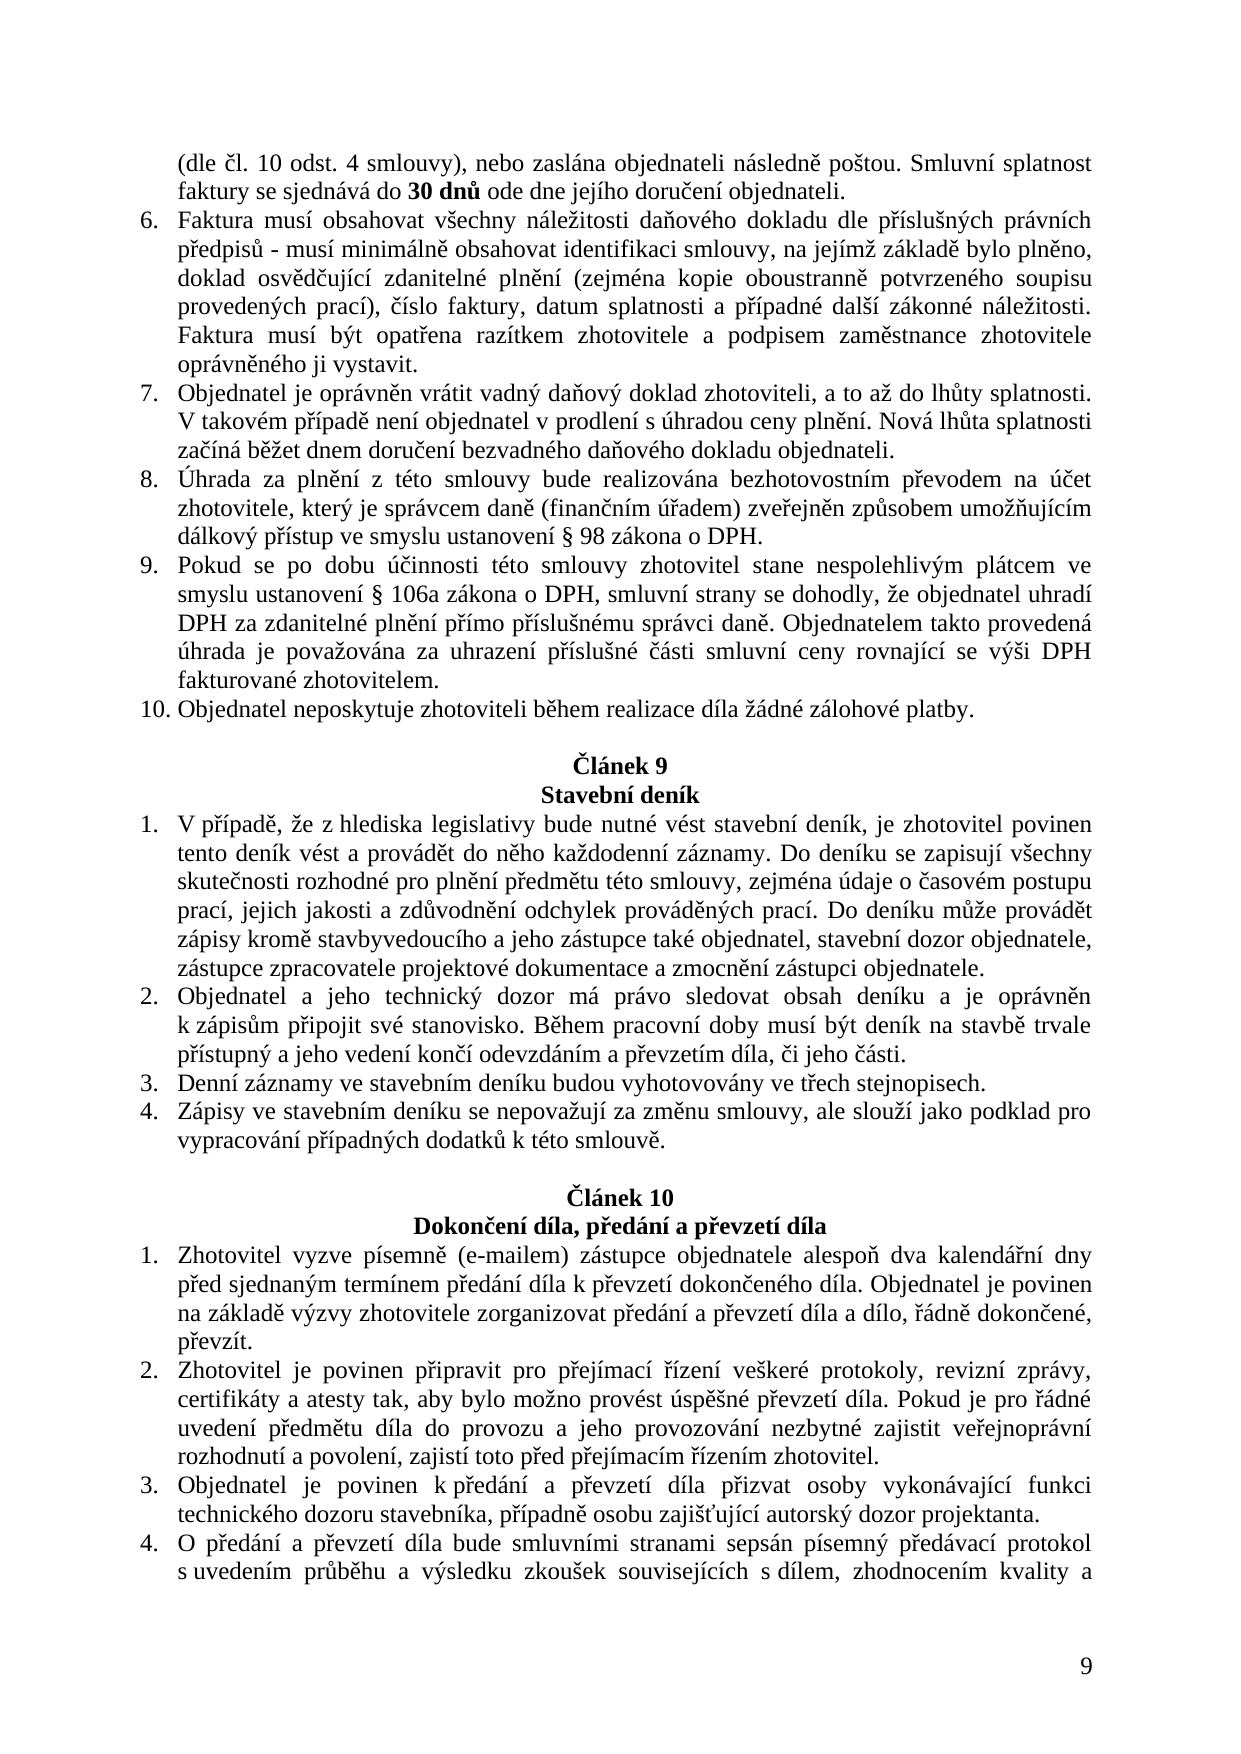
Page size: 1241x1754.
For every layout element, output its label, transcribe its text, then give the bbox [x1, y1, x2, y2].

text Článek 9 [148, 751, 1093, 780]
list Objednatel neposkytuje zhotoviteli během realizace díla žádné zálohové platby. [140, 694, 1093, 723]
text Článek 10 [148, 1183, 1093, 1211]
list V případě, že z hlediska legislativy bude nutné vést stavební deník, je zhotovitel povinen tento deník vést a provádět do něho každodenní záznamy. Do deníku se zapisují všechny skutečnosti rozhodné pro plnění předmětu této smlouvy, zejména údaje o časovém postupu prací, jejich jakosti a zdůvodnění odchylek prováděných prací. Do deníku může provádět zápisy kromě stavbyvedoucího a jeho zástupce také objednatel, stavební dozor objednatele, zástupce zpracovatele projektové dokumentace a zmocnění zástupci objednatele. [140, 809, 1093, 981]
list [140, 1528, 1093, 1585]
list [140, 148, 1093, 205]
list Zhotovitel je povinen připravit pro přejímací řízení veškeré protokoly, revizní zprávy, certifikáty a atesty tak, aby bylo možno provést úspěšné převzetí díla. Pokud je pro řádné uvedení předmětu díla do provozu a jeho provozování nezbytné zajistit veřejnoprávní rozhodnutí a povolení, zajistí toto před přejímacím řízením zhotovitel. [140, 1355, 1093, 1470]
text Stavební deník [148, 780, 1093, 809]
list Denní záznamy ve stavebním deníku budou vyhotovovány ve třech stejnopisech. [140, 1068, 1093, 1096]
text Dokončení díla, předání a převzetí díla [148, 1211, 1093, 1240]
list Pokud se po dobu účinnosti této smlouvy zhotovitel stane nespolehlivým plátcem ve smyslu ustanovení § 106a zákona o DPH, smluvní strany se dohodly, že objednatel uhradí DPH za zdanitelné plnění přímo příslušnému správci daně. Objednatelem takto provedená úhrada je považována za uhrazení příslušné části smluvní ceny rovnající se výši DPH fakturované zhotovitelem. [140, 550, 1093, 694]
list Úhrada za plnění z této smlouvy bude realizována bezhotovostním převodem na účet zhotovitele, který je správcem daně (finančním úřadem) zveřejněn způsobem umožňujícím dálkový přístup ve smyslu ustanovení § 98 zákona o DPH. [140, 464, 1093, 550]
list Zhotovitel vyzve písemně (e-mailem) zástupce objednatele alespoň dva kalendářní dny před sjednaným termínem předání díla k převzetí dokončeného díla. Objednatel je povinen na základě výzvy zhotovitele zorganizovat předání a převzetí díla a dílo, řádně dokončené, převzít. [140, 1240, 1093, 1355]
list Objednatel a jeho technický dozor má právo sledovat obsah deníku a je oprávněn k zápisům připojit své stanovisko. Během pracovní doby musí být deník na stavbě trvale přístupný a jeho vedení končí odevzdáním a převzetím díla, či jeho části. [140, 981, 1093, 1068]
list Zápisy ve stavebním deníku se nepovažují za změnu smlouvy, ale slouží jako podklad pro vypracování případných dodatků k této smlouvě. [140, 1096, 1093, 1154]
list Faktura musí obsahovat všechny náležitosti daňového dokladu dle příslušných právních předpisů - musí minimálně obsahovat identifikaci smlouvy, na jejímž základě bylo plněno, doklad osvědčující zdanitelné plnění (zejména kopie oboustranně potvrzeného soupisu provedených prací), číslo faktury, datum splatnosti a případné další zákonné náležitosti. Faktura musí být opatřena razítkem zhotovitele a podpisem zaměstnance zhotovitele oprávněného ji vystavit. [140, 205, 1093, 378]
list Objednatel je povinen k předání a převzetí díla přizvat osoby vykonávající funkci technického dozoru stavebníka, případně osobu zajišťující autorský dozor projektanta. [140, 1470, 1093, 1528]
list Objednatel je oprávněn vrátit vadný daňový doklad zhotoviteli, a to až do lhůty splatnosti. V takovém případě není objednatel v prodlení s úhradou ceny plnění. Nová lhůta splatnosti začíná běžet dnem doručení bezvadného daňového dokladu objednateli. [140, 378, 1093, 464]
